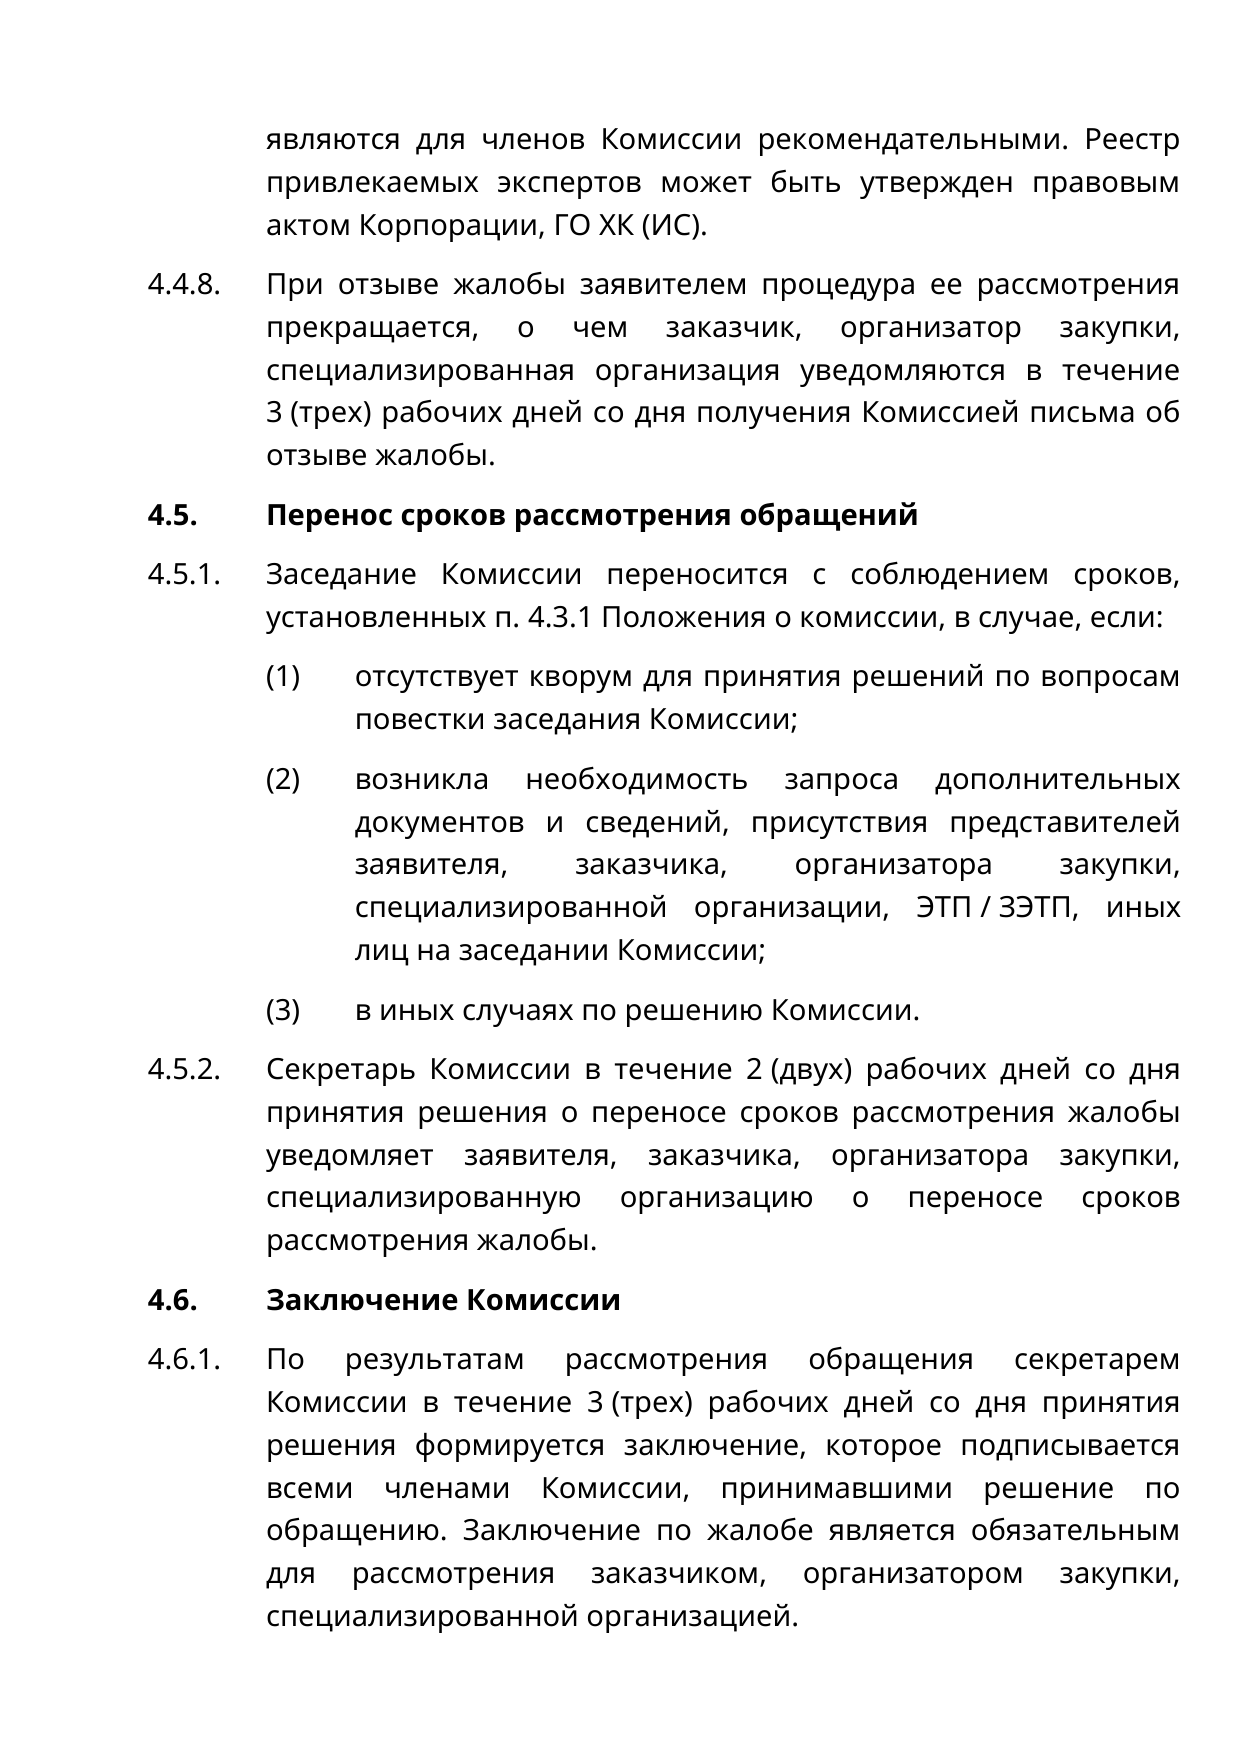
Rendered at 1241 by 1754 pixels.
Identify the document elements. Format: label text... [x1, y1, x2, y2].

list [148, 118, 1181, 243]
list возникла необходимость запроса дополнительных документов и сведений, присутствия представителей заявителя, заказчика, организатора закупки, специализированной организации, ЭТП / ЗЭТП, иных лиц на заседании Комиссии; [266, 758, 1181, 969]
list отсутствует кворум для принятия решений по вопросам повестки заседания Комиссии; [266, 656, 1181, 738]
list Секретарь Комиссии в течение 2 (двух) рабочих дней со дня принятия решения о переносе сроков рассмотрения жалобы уведомляет заявителя, заказчика, организатора закупки, специализированную организацию о переносе сроков рассмотрения жалобы. [148, 1048, 1181, 1259]
list При отзыве жалобы заявителем процедура ее рассмотрения прекращается, о чем заказчик, организатор закупки, специализированная организация уведомляются в течение 3 (трех) рабочих дней со дня получения Комиссией письма об отзыве жалобы. [148, 263, 1181, 474]
list в иных случаях по решению Комиссии. [266, 989, 1181, 1028]
list Перенос сроков рассмотрения обращений [148, 494, 1181, 534]
list По результатам рассмотрения обращения секретарем Комиссии в течение 3 (трех) рабочих дней со дня принятия решения формируется заключение, которое подписывается всеми членами Комиссии, принимавшими решение по обращению. Заключение по жалобе является обязательным для рассмотрения заказчиком, организатором закупки, специализированной организацией. [148, 1338, 1181, 1635]
list Заседание Комиссии переносится с соблюдением сроков, установленных п. 4.3.1 Положения о комиссии, в случае, если: [148, 553, 1181, 636]
list Заключение Комиссии [148, 1279, 1181, 1319]
